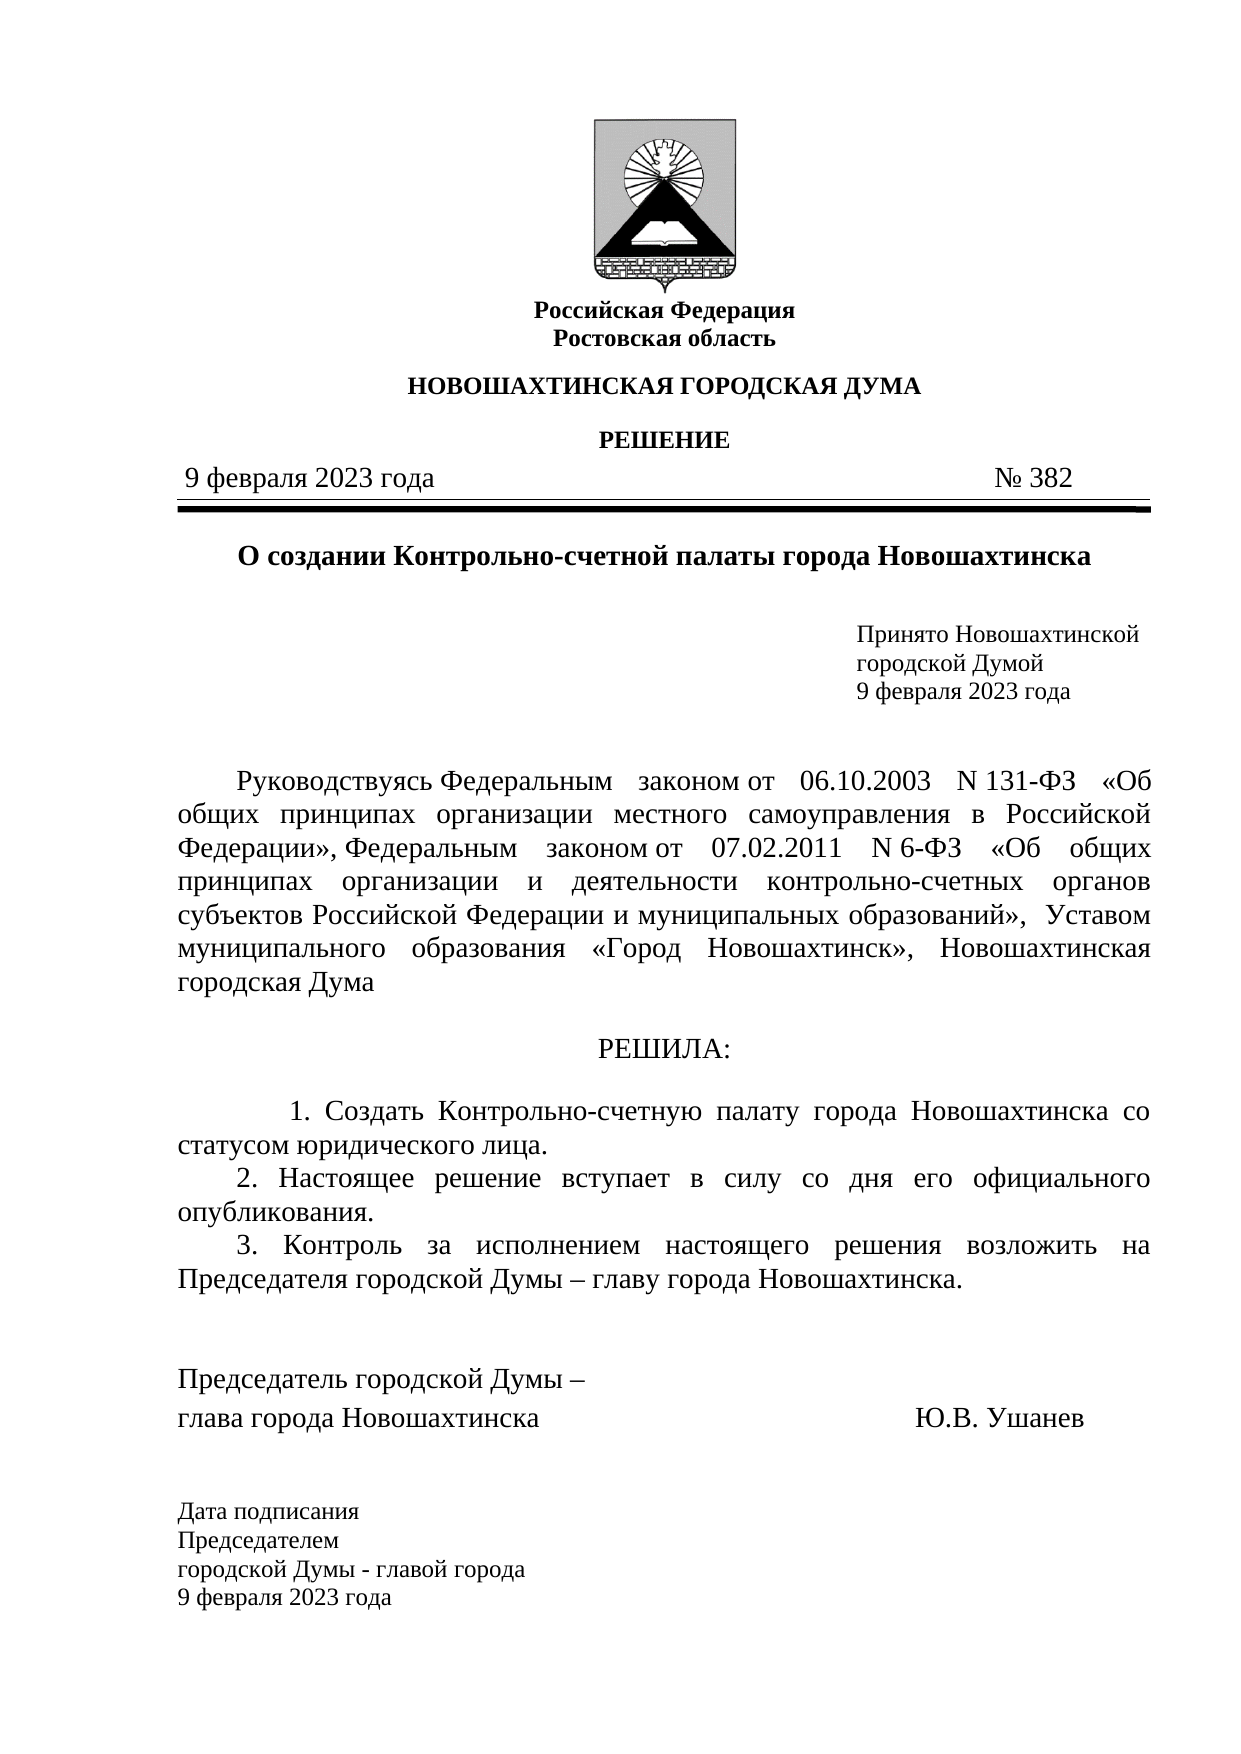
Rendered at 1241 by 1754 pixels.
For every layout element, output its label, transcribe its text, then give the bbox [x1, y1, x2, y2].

text О создании Контрольно-счетной палаты города Новошахтинска [177, 538, 1152, 572]
picture [592, 118, 737, 295]
text Принято Новошахтинской [783, 619, 1152, 648]
text городской Думы - главой города [177, 1554, 1152, 1582]
text Дата подписания [177, 1496, 1152, 1525]
subtitle НОВОШАХТИНСКАЯ ГОРОДСКАЯ ДУМА [177, 371, 1152, 400]
text РЕШИЛА: [177, 1031, 1152, 1064]
text Руководствуясь Федеральным законом от 06.10.2003 N 131-ФЗ «Об общих принципах организации местного самоуправления в Российской Федерации», Федеральным законом от 07.02.2011 N 6-ФЗ «Об общих принципах организации и деятельности контрольно-счетных органов субъектов Российской Федерации и муниципальных образований», Уставом муниципального образования «Город Новошахтинск», Новошахтинская городская Дума [177, 763, 1152, 997]
text 2. Настоящее решение вступает в силу со дня его официального опубликования. [177, 1160, 1152, 1227]
text Председатель городской Думы – [177, 1362, 1152, 1395]
text 9 февраля 2023 года [177, 1582, 1152, 1611]
text 3. Контроль за исполнением настоящего решения возложить на Председателя городской Думы – главу города Новошахтинска. [177, 1227, 1152, 1294]
subtitle Российская Федерация [177, 295, 1152, 323]
text 9 февраля 2023 года [783, 676, 1152, 705]
text глава города Новошахтинска Ю.В. Ушанев [177, 1400, 1152, 1434]
text городской Думой [783, 648, 1152, 676]
text 9 февраля 2023 года № 382 [177, 460, 1152, 493]
text Ростовская область [177, 323, 1152, 352]
text 1. Создать Контрольно-счетную палату города Новошахтинска со статусом юридического лица. [177, 1093, 1152, 1160]
text Председателем [177, 1525, 1152, 1554]
subtitle РЕШЕНИЕ [177, 425, 1152, 454]
